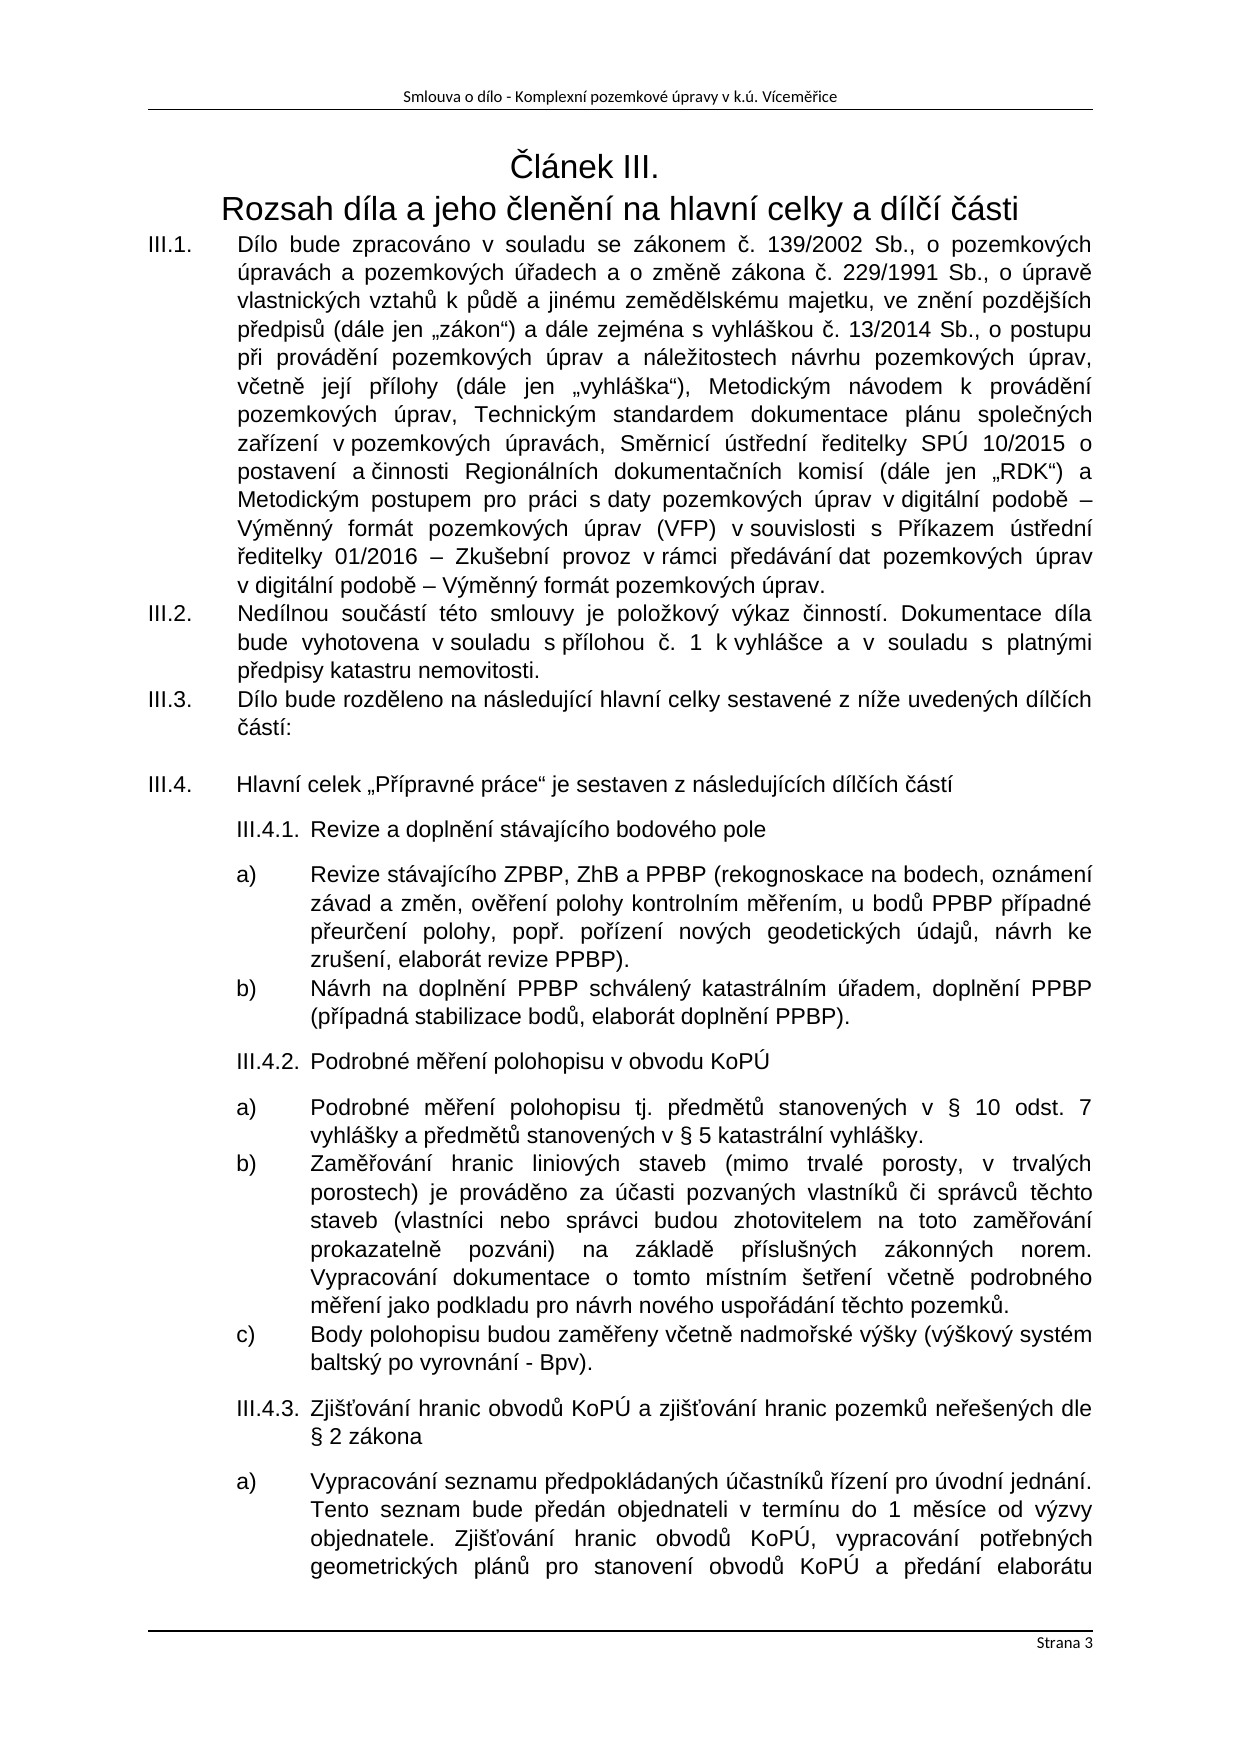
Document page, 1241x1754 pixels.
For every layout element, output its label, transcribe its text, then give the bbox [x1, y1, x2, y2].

text Podrobné měření polohopisu tj. předmětů stanovených v § 10 odst. 7 vyhlášky a předmětů stanovených v § 5 katastrální vyhlášky. [236, 1093, 1093, 1148]
list Dílo bude zpracováno v souladu se zákonem č. 139/2002 Sb., o pozemkových úpravách a pozemkových úřadech a o změně zákona č. 229/1991 Sb., o úpravě vlastnických vztahů k půdě a jinému zemědělskému majetku, ve znění pozdějších předpisů (dále jen „zákon“) a dále zejména s vyhláškou č. 13/2014 Sb., o postupu při provádění pozemkových úprav a náležitostech návrhu pozemkových úprav, včetně její přílohy (dále jen „vyhláška“), Metodickým návodem k provádění pozemkových úprav, Technickým standardem dokumentace plánu společných zařízení v pozemkových úpravách, Směrnicí ústřední ředitelky SPÚ 10/2015 o postavení a činnosti Regionálních dokumentačních komisí (dále jen „RDK“) a Metodickým postupem pro práci s daty pozemkových úprav v digitální podobě – Výměnný formát pozemkových úprav (VFP) v souvislosti s Příkazem ústřední ředitelky 01/2016 – Zkušební provoz v rámci předávání dat pozemkových úprav v digitální podobě – Výměnný formát pozemkových úprav. [148, 231, 1093, 598]
text Podrobné měření polohopisu v obvodu KoPÚ [236, 1048, 1093, 1075]
text Zaměřování hranic liniových staveb (mimo trvalé porosty, v trvalých porostech) je prováděno za účasti pozvaných vlastníků či správců těchto staveb (vlastníci nebo správci budou zhotovitelem na toto zaměřování prokazatelně pozváni) na základě příslušných zákonných norem. Vypracování dokumentace o tomto místním šetření včetně podrobného měření jako podkladu pro návrh nového uspořádání těchto pozemků. [236, 1150, 1093, 1319]
list Nedílnou součástí této smlouvy je položkový výkaz činností. Dokumentace díla bude vyhotovena v souladu s přílohou č. 1 k vyhlášce a v souladu s platnými předpisy katastru nemovitosti. [148, 600, 1093, 683]
list Hlavní celek „Přípravné práce“ je sestaven z následujících dílčích částí [148, 771, 1093, 797]
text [236, 1468, 1093, 1580]
text Návrh na doplnění PPBP schválený katastrálním úřadem, doplnění PPBP (případná stabilizace bodů, elaborát doplnění PPBP). [236, 975, 1093, 1029]
subtitle Rozsah díla a jeho členění na hlavní celky a dílčí části [148, 148, 1093, 227]
list Dílo bude rozděleno na následující hlavní celky sestavené z níže uvedených dílčích částí: [148, 686, 1093, 740]
text Zjišťování hranic obvodů KoPÚ a zjišťování hranic pozemků neřešených dle § 2 zákona [236, 1394, 1093, 1449]
text Revize stávajícího ZPBP, ZhB a PPBP (rekognoskace na bodech, oznámení závad a změn, ověření polohy kontrolním měřením, u bodů PPBP případné přeurčení polohy, popř. pořízení nových geodetických údajů, návrh ke zrušení, elaborát revize PPBP). [236, 861, 1093, 973]
text Revize a doplnění stávajícího bodového pole [236, 816, 1093, 842]
text Body polohopisu budou zaměřeny včetně nadmořské výšky (výškový systém baltský po vyrovnání - Bpv). [236, 1321, 1093, 1376]
